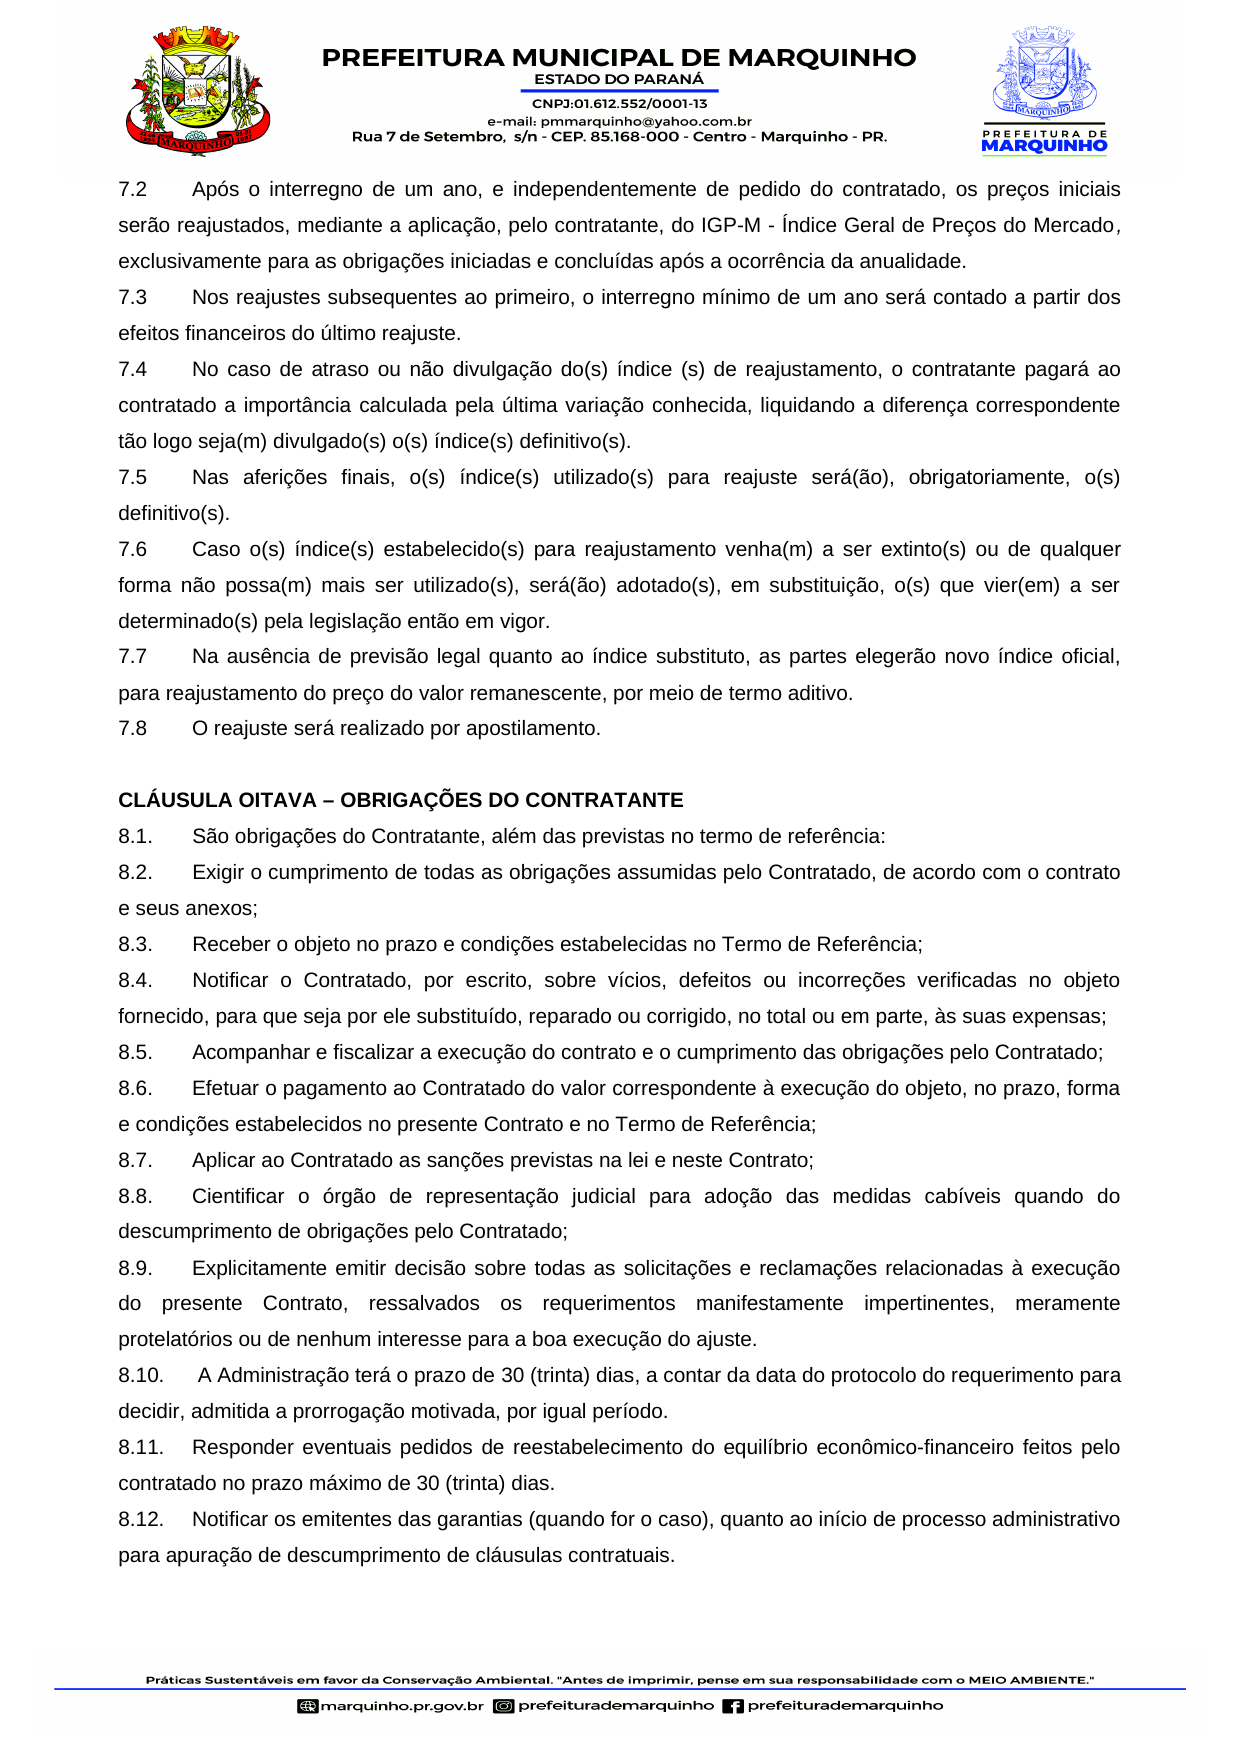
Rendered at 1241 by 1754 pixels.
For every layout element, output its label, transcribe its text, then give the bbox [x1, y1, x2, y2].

text CLÁUSULA OITAVA – OBRIGAÇÕES DO CONTRATANTE [118, 788, 1122, 812]
list Acompanhar e fiscalizar a execução do contrato e o cumprimento das obrigações pelo Contratado; [118, 1040, 1122, 1064]
list Notificar os emitentes das garantias (quando for o caso), quanto ao início de processo administrativo para apuração de descumprimento de cláusulas contratuais. [118, 1507, 1122, 1567]
picture [30, 1650, 1210, 1737]
list Nos reajustes subsequentes ao primeiro, o interregno mínimo de um ano será contado a partir dos efeitos financeiros do último reajuste. [118, 285, 1122, 345]
list Exigir o cumprimento de todas as obrigações assumidas pelo Contratado, de acordo com o contrato e seus anexos; [118, 860, 1122, 920]
list São obrigações do Contratante, além das previstas no termo de referência: [118, 824, 1122, 848]
list Cientificar o órgão de representação judicial para adoção das medidas cabíveis quando do descumprimento de obrigações pelo Contratado; [118, 1183, 1122, 1243]
list Receber o objeto no prazo e condições estabelecidas no Termo de Referência; [118, 932, 1122, 956]
list Efetuar o pagamento ao Contratado do valor correspondente à execução do objeto, no prazo, forma e condições estabelecidos no presente Contrato e no Termo de Referência; [118, 1076, 1122, 1136]
list Após o interregno de um ano, e independentemente de pedido do contratado, os preços iniciais serão reajustados, mediante a aplicação, pelo contratante, do IGP-M - Índice Geral de Preços do Mercado, exclusivamente para as obrigações iniciadas e concluídas após a ocorrência da anualidade. [118, 177, 1122, 273]
list Caso o(s) índice(s) estabelecido(s) para reajustamento venha(m) a ser extinto(s) ou de qualquer forma não possa(m) mais ser utilizado(s), será(ão) adotado(s), em substituição, o(s) que vier(em) a ser determinado(s) pela legislação então em vigor. [118, 537, 1122, 632]
list Notificar o Contratado, por escrito, sobre vícios, defeitos ou incorreções verificadas no objeto fornecido, para que seja por ele substituído, reparado ou corrigido, no total ou em parte, às suas expensas; [118, 968, 1122, 1028]
list No caso de atraso ou não divulgação do(s) índice (s) de reajustamento, o contratante pagará ao contratado a importância calculada pela última variação conhecida, liquidando a diferença correspondente tão logo seja(m) divulgado(s) o(s) índice(s) definitivo(s). [118, 357, 1122, 453]
list Explicitamente emitir decisão sobre todas as solicitações e reclamações relacionadas à execução do presente Contrato, ressalvados os requerimentos manifestamente impertinentes, meramente protelatórios ou de nenhum interesse para a boa execução do ajuste. [118, 1255, 1122, 1351]
list A Administração terá o prazo de 30 (trinta) dias, a contar da data do protocolo do requerimento para decidir, admitida a prorrogação motivada, por igual período. [118, 1363, 1122, 1423]
picture [59, 1, 1179, 178]
list O reajuste será realizado por apostilamento. [118, 716, 1122, 740]
list Nas aferições finais, o(s) índice(s) utilizado(s) para reajuste será(ão), obrigatoriamente, o(s) definitivo(s). [118, 465, 1122, 524]
list Aplicar ao Contratado as sanções previstas na lei e neste Contrato; [118, 1147, 1122, 1171]
list Na ausência de previsão legal quanto ao índice substituto, as partes elegerão novo índice oficial, para reajustamento do preço do valor remanescente, por meio de termo aditivo. [118, 644, 1122, 704]
list Responder eventuais pedidos de reestabelecimento do equilíbrio econômico-financeiro feitos pelo contratado no prazo máximo de 30 (trinta) dias. [118, 1435, 1122, 1495]
